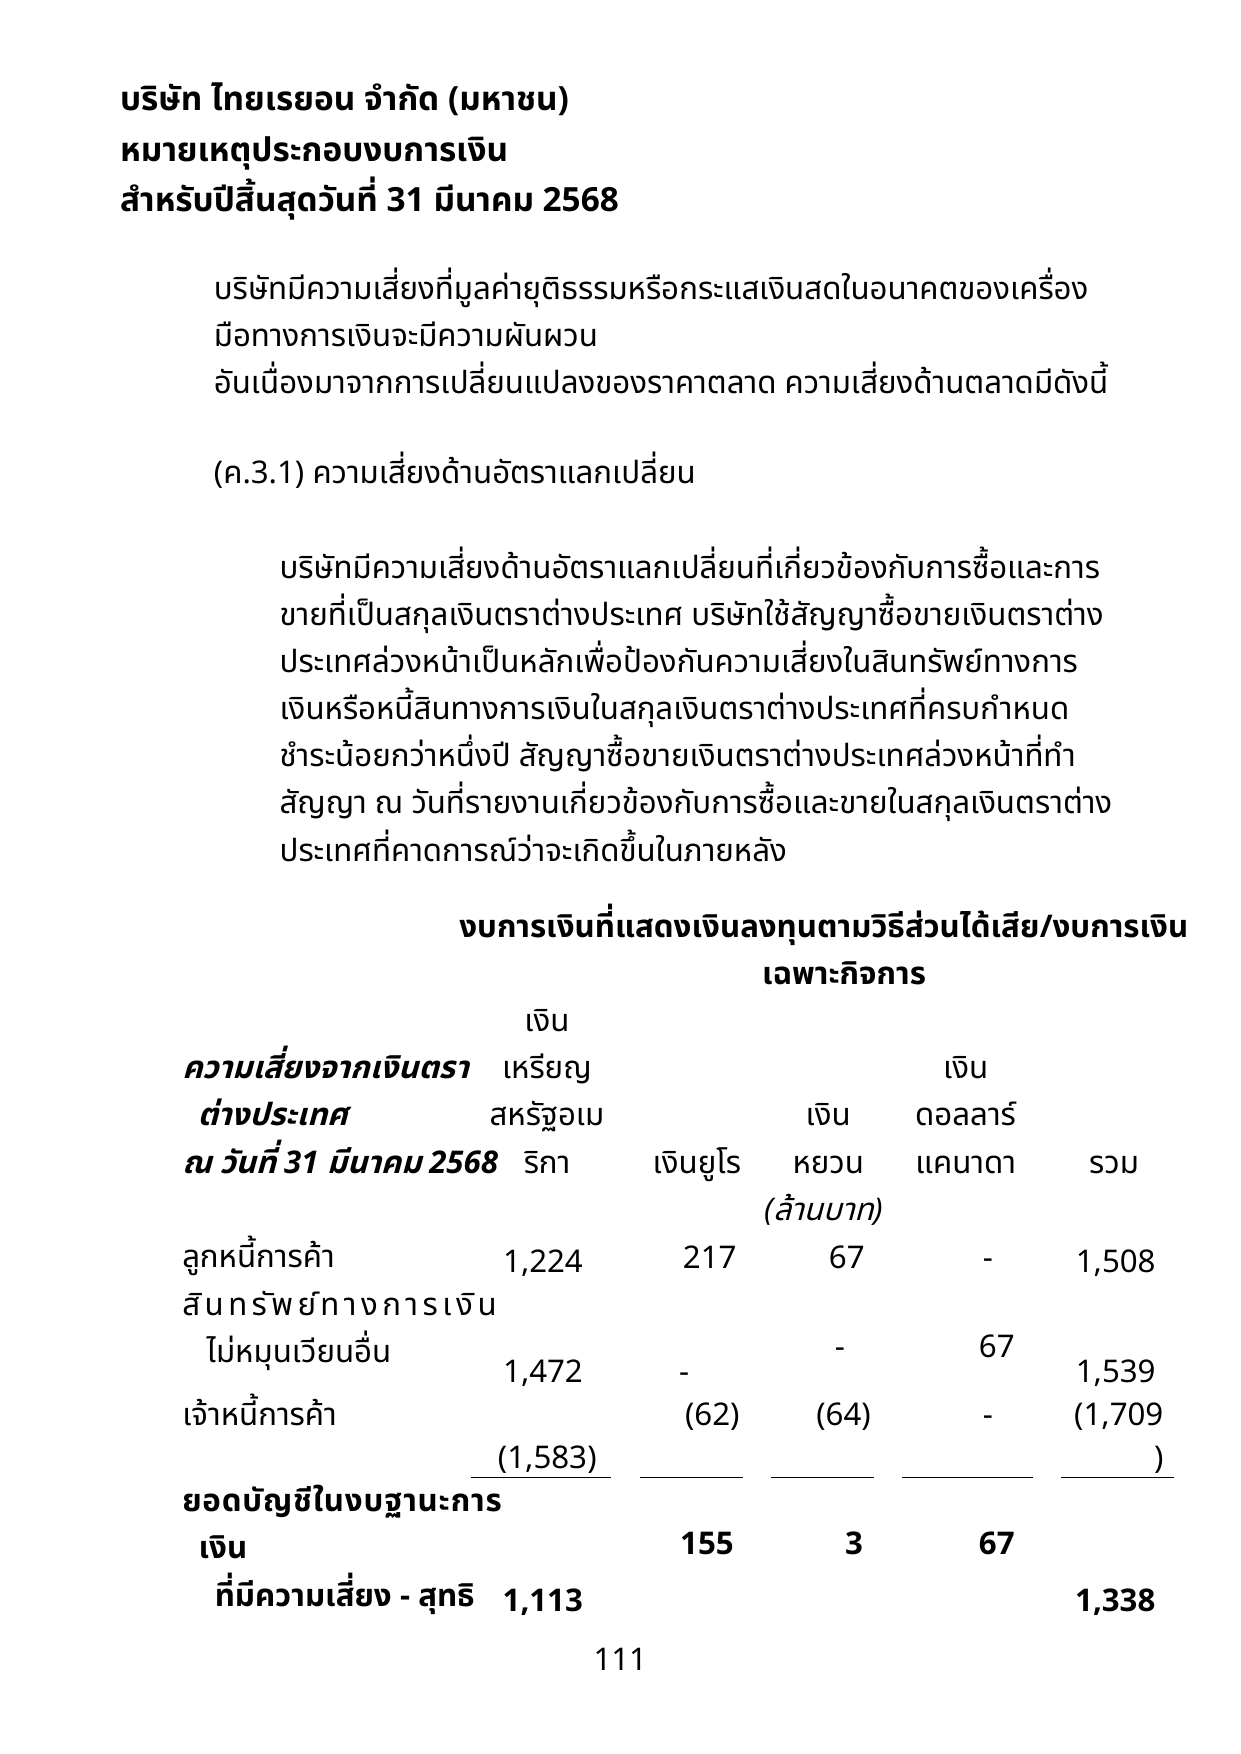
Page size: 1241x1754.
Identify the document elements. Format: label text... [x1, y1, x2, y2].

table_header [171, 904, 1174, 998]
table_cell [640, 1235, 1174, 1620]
text บริษัทมีความเสี่ยงที่มูลค่ายุติธรรมหรือกระแสเงินสดในอนาคตของเครื่องมือทางการเงินจะมีความผันผวน อันเนื่องมาจากการเปลี่ยนแปลงของราคาตลาด ความเสี่ยงด้านตลาดมีดังนี้ [214, 266, 1120, 408]
text บริษัทมีความเสี่ยงด้านอัตราแลกเปลี่ยนที่เกี่ยวข้องกับการซื้อและการขายที่เป็นสกุลเงินตราต่างประเทศ บริษัทใช้สัญญาซื้อขายเงินตราต่างประเทศล่วงหน้าเป็นหลักเพื่อป้องกันความเสี่ยงในสินทรัพย์ทางการเงินหรือหนี้สินทางการเงินในสกุลเงินตราต่างประเทศที่ครบกำหนดชำระน้อยกว่าหนึ่งปี สัญญาซื้อขายเงินตราต่างประเทศล่วงหน้าที่ทำสัญญา ณ วันที่รายงานเกี่ยวข้องกับการซื้อและขายในสกุลเงินตราต่างประเทศที่คาดการณ์ว่าจะเกิดขึ้นในภายหลัง [279, 545, 1120, 875]
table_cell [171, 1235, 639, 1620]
text (ค.3.1) ความเสี่ยงด้านอัตราแลกเปลี่ยน [214, 451, 1120, 498]
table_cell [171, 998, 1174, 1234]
